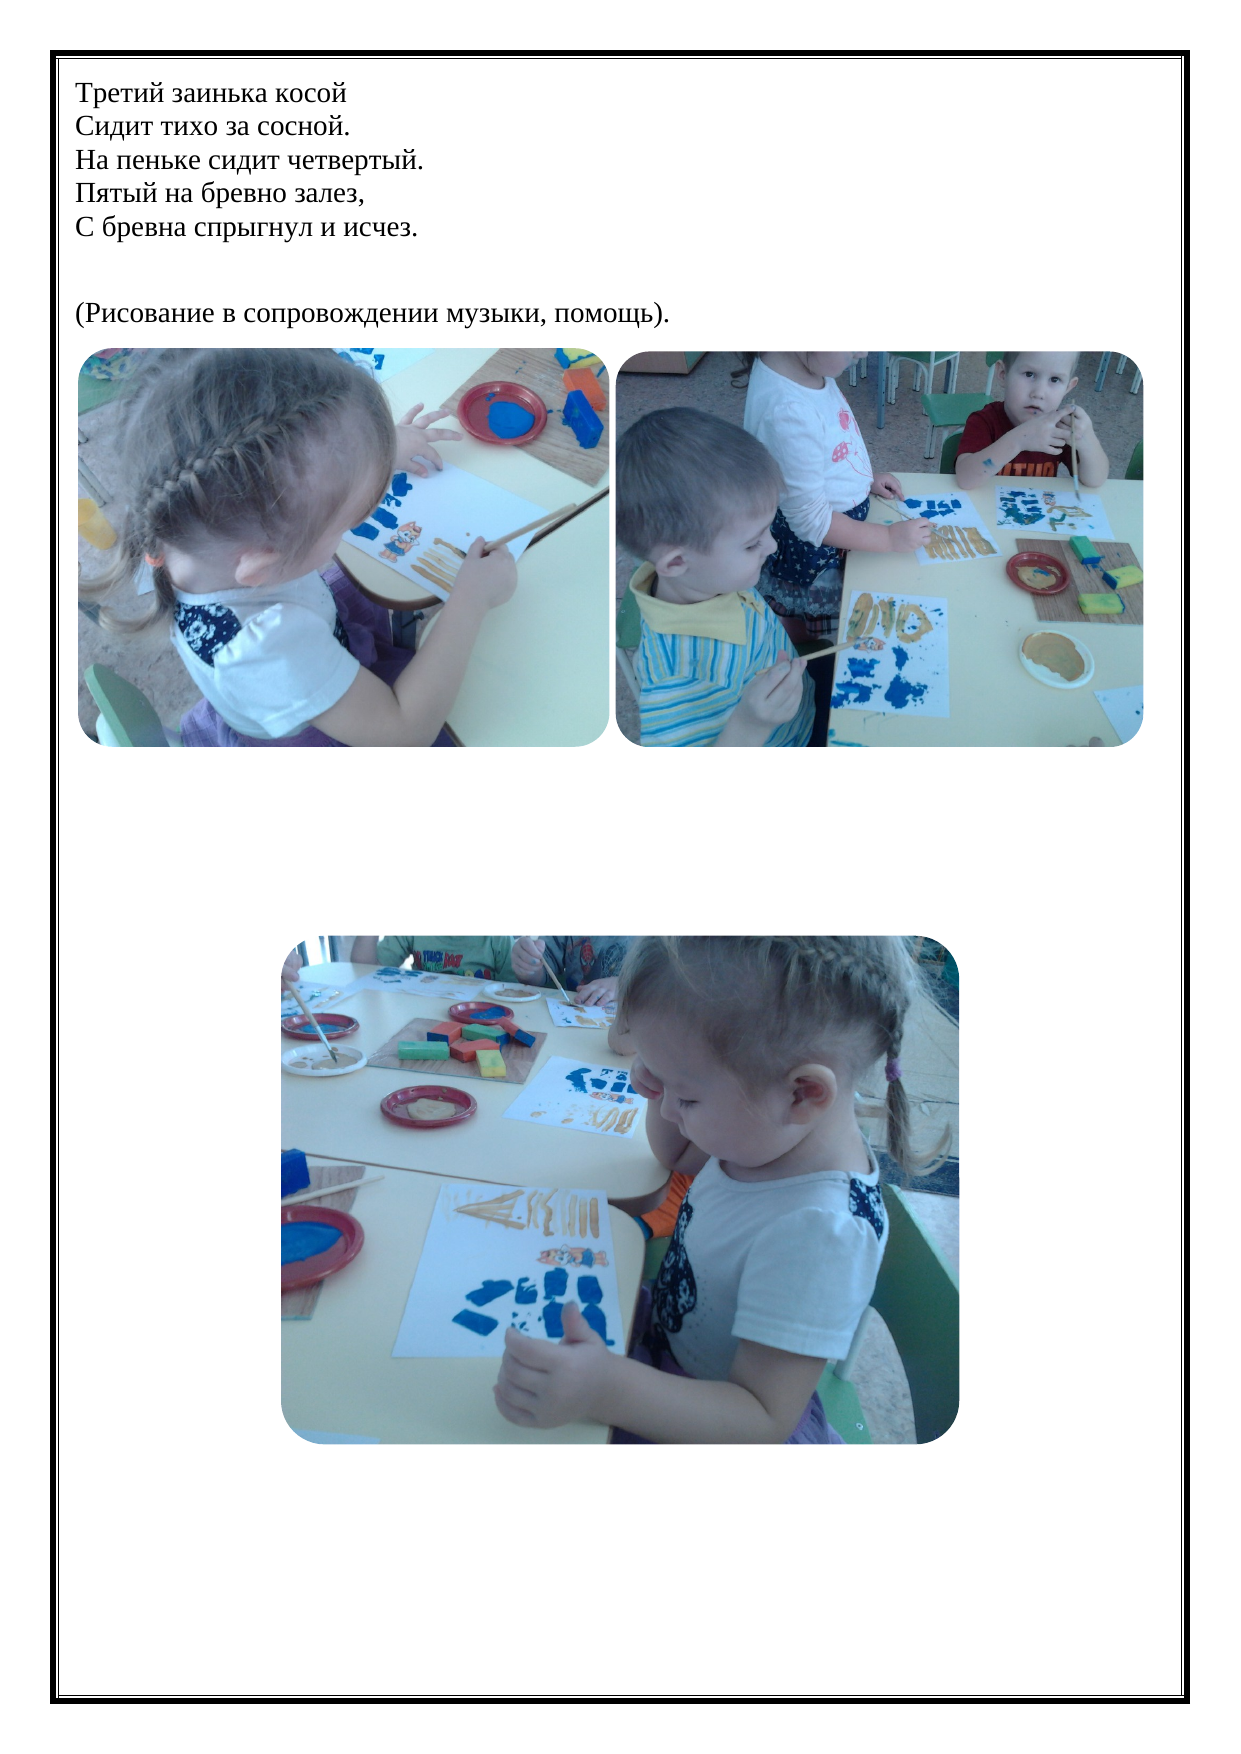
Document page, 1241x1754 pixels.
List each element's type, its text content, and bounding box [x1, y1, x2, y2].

picture [615, 351, 1144, 747]
text Пятый на бревно залез, [75, 176, 1165, 209]
text На пеньке сидит четвертый. [75, 142, 1165, 176]
text Сидит тихо за сосной. [75, 108, 1165, 142]
picture [281, 935, 960, 1445]
picture [78, 348, 610, 747]
text С бревна спрыгнул и исчез. [75, 209, 1165, 243]
text (Рисование в сопровождении музыки, помощь). [75, 296, 1165, 329]
text Третий заинька косой [75, 75, 1165, 108]
